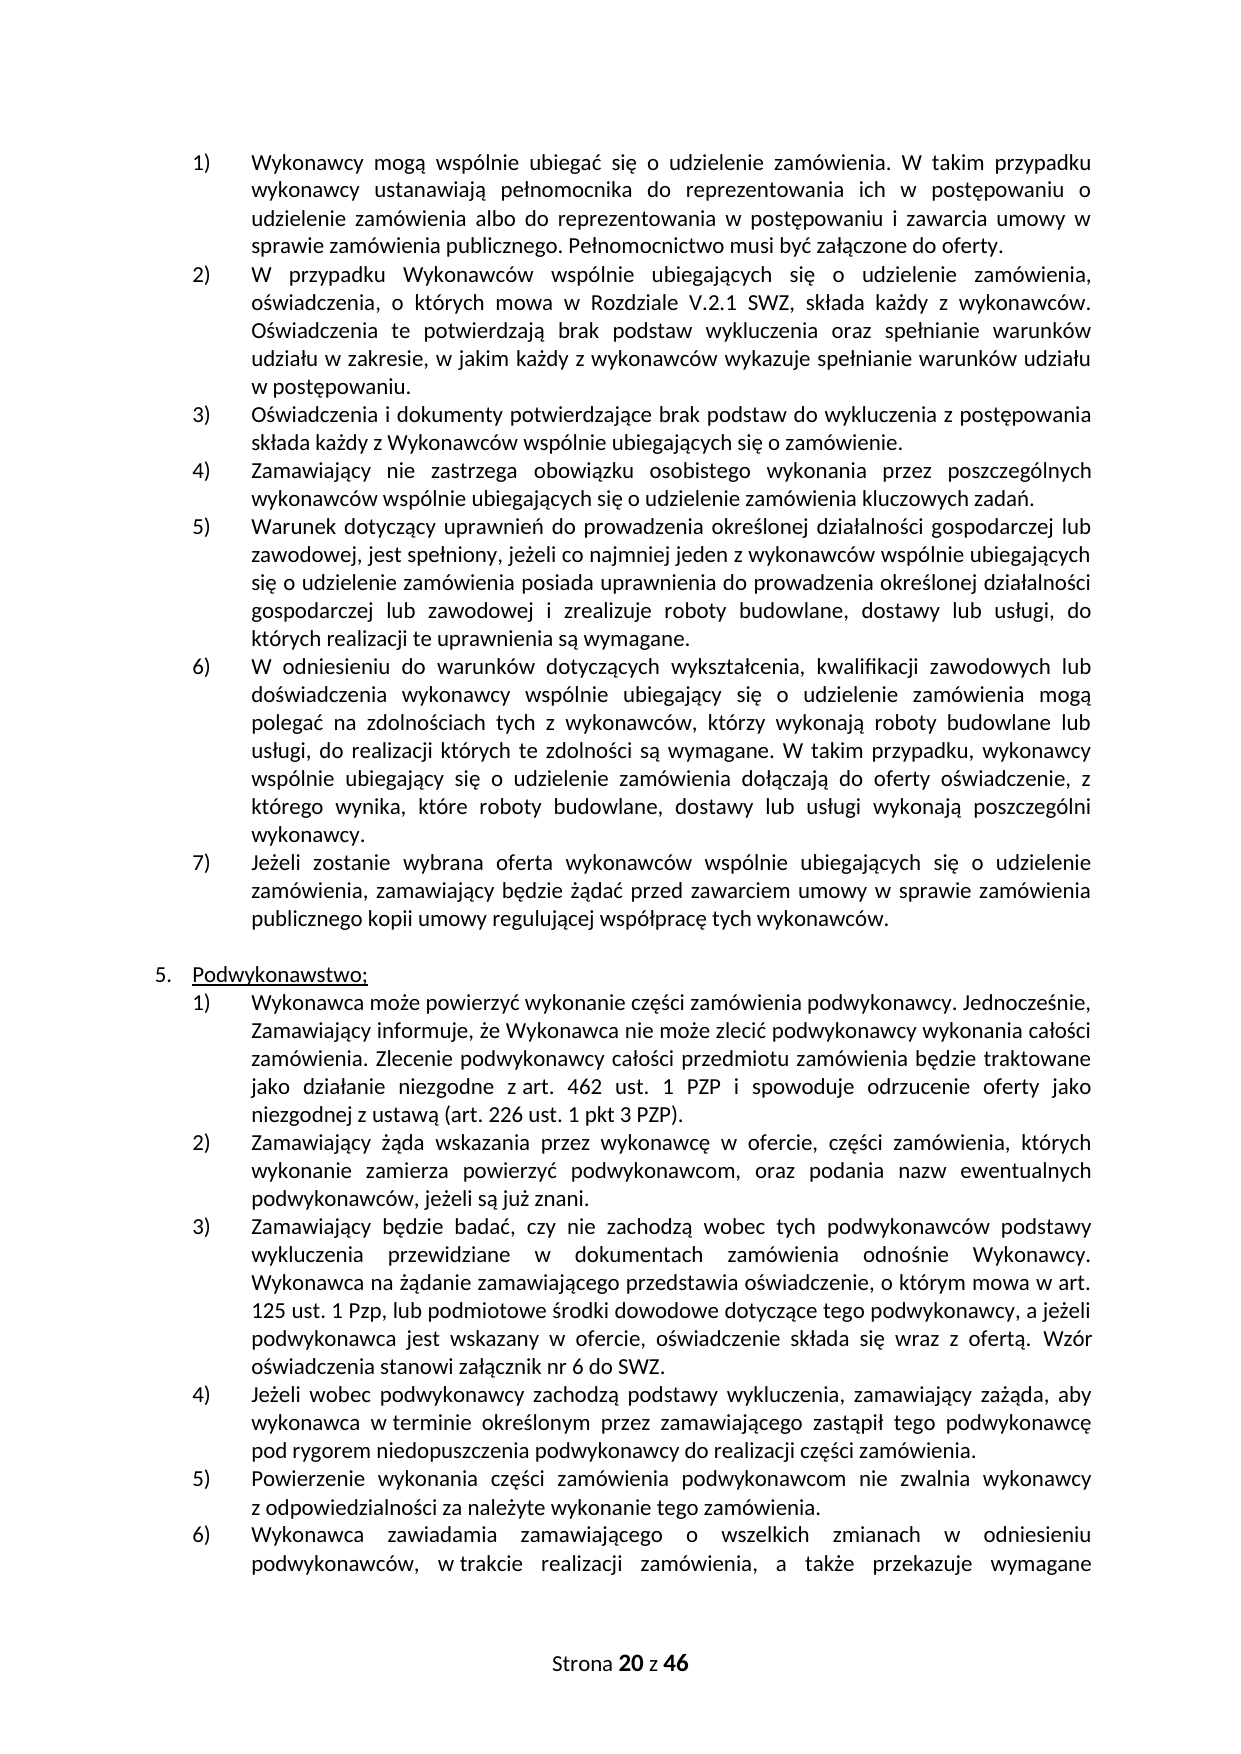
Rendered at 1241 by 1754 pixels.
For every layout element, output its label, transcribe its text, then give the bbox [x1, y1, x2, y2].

list Powierzenie wykonania części zamówienia podwykonawcom nie zwalnia wykonawcy z odpowiedzialności za należyte wykonanie tego zamówienia. [192, 1464, 1093, 1521]
list Oświadczenia i dokumenty potwierdzające brak podstaw do wykluczenia z postępowania składa każdy z Wykonawców wspólnie ubiegających się o zamówienie. [192, 400, 1093, 456]
list Zamawiający nie zastrzega obowiązku osobistego wykonania przez poszczególnych wykonawców wspólnie ubiegających się o udzielenie zamówienia kluczowych zadań. [192, 456, 1093, 512]
list Warunek dotyczący uprawnień do prowadzenia określonej działalności gospodarczej lub zawodowej, jest spełniony, jeżeli co najmniej jeden z wykonawców wspólnie ubiegających się o udzielenie zamówienia posiada uprawnienia do prowadzenia określonej działalności gospodarczej lub zawodowej i zrealizuje roboty budowlane, dostawy lub usługi, do których realizacji te uprawnienia są wymagane. [192, 512, 1093, 652]
list Zamawiający będzie badać, czy nie zachodzą wobec tych podwykonawców podstawy wykluczenia przewidziane w dokumentach zamówienia odnośnie Wykonawcy. Wykonawca na żądanie zamawiającego przedstawia oświadczenie, o którym mowa w art. 125 ust. 1 Pzp, lub podmiotowe środki dowodowe dotyczące tego podwykonawcy, a jeżeli podwykonawca jest wskazany w ofercie, oświadczenie składa się wraz z ofertą. Wzór oświadczenia stanowi załącznik nr 6 do SWZ. [192, 1212, 1093, 1381]
list W odniesieniu do warunków dotyczących wykształcenia, kwalifikacji zawodowych lub doświadczenia wykonawcy wspólnie ubiegający się o udzielenie zamówienia mogą polegać na zdolnościach tych z wykonawców, którzy wykonają roboty budowlane lub usługi, do realizacji których te zdolności są wymagane. W takim przypadku, wykonawcy wspólnie ubiegający się o udzielenie zamówienia dołączają do oferty oświadczenie, z którego wynika, które roboty budowlane, dostawy lub usługi wykonają poszczególni wykonawcy. [192, 652, 1093, 848]
list Podwykonawstwo; [154, 960, 1093, 988]
list Wykonawca może powierzyć wykonanie części zamówienia podwykonawcy. Jednocześnie, Zamawiający informuje, że Wykonawca nie może zlecić podwykonawcy wykonania całości zamówienia. Zlecenie podwykonawcy całości przedmiotu zamówienia będzie traktowane jako działanie niezgodne z art. 462 ust. 1 PZP i spowoduje odrzucenie oferty jako niezgodnej z ustawą (art. 226 ust. 1 pkt 3 PZP). [192, 988, 1093, 1128]
list W przypadku Wykonawców wspólnie ubiegających się o udzielenie zamówienia, oświadczenia, o których mowa w Rozdziale V.2.1 SWZ, składa każdy z wykonawców. Oświadczenia te potwierdzają brak podstaw wykluczenia oraz spełnianie warunków udziału w zakresie, w jakim każdy z wykonawców wykazuje spełnianie warunków udziału w postępowaniu. [192, 260, 1093, 400]
list Zamawiający żąda wskazania przez wykonawcę w ofercie, części zamówienia, których wykonanie zamierza powierzyć podwykonawcom, oraz podania nazw ewentualnych podwykonawców, jeżeli są już znani. [192, 1128, 1093, 1212]
list Wykonawcy mogą wspólnie ubiegać się o udzielenie zamówienia. W takim przypadku wykonawcy ustanawiają pełnomocnika do reprezentowania ich w postępowaniu o udzielenie zamówienia albo do reprezentowania w postępowaniu i zawarcia umowy w sprawie zamówienia publicznego. Pełnomocnictwo musi być załączone do oferty. [192, 148, 1093, 260]
list Jeżeli zostanie wybrana oferta wykonawców wspólnie ubiegających się o udzielenie zamówienia, zamawiający będzie żądać przed zawarciem umowy w sprawie zamówienia publicznego kopii umowy regulującej współpracę tych wykonawców. [192, 848, 1093, 932]
list Jeżeli wobec podwykonawcy zachodzą podstawy wykluczenia, zamawiający zażąda, aby wykonawca w terminie określonym przez zamawiającego zastąpił tego podwykonawcę pod rygorem niedopuszczenia podwykonawcy do realizacji części zamówienia. [192, 1381, 1093, 1464]
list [192, 1521, 1093, 1577]
